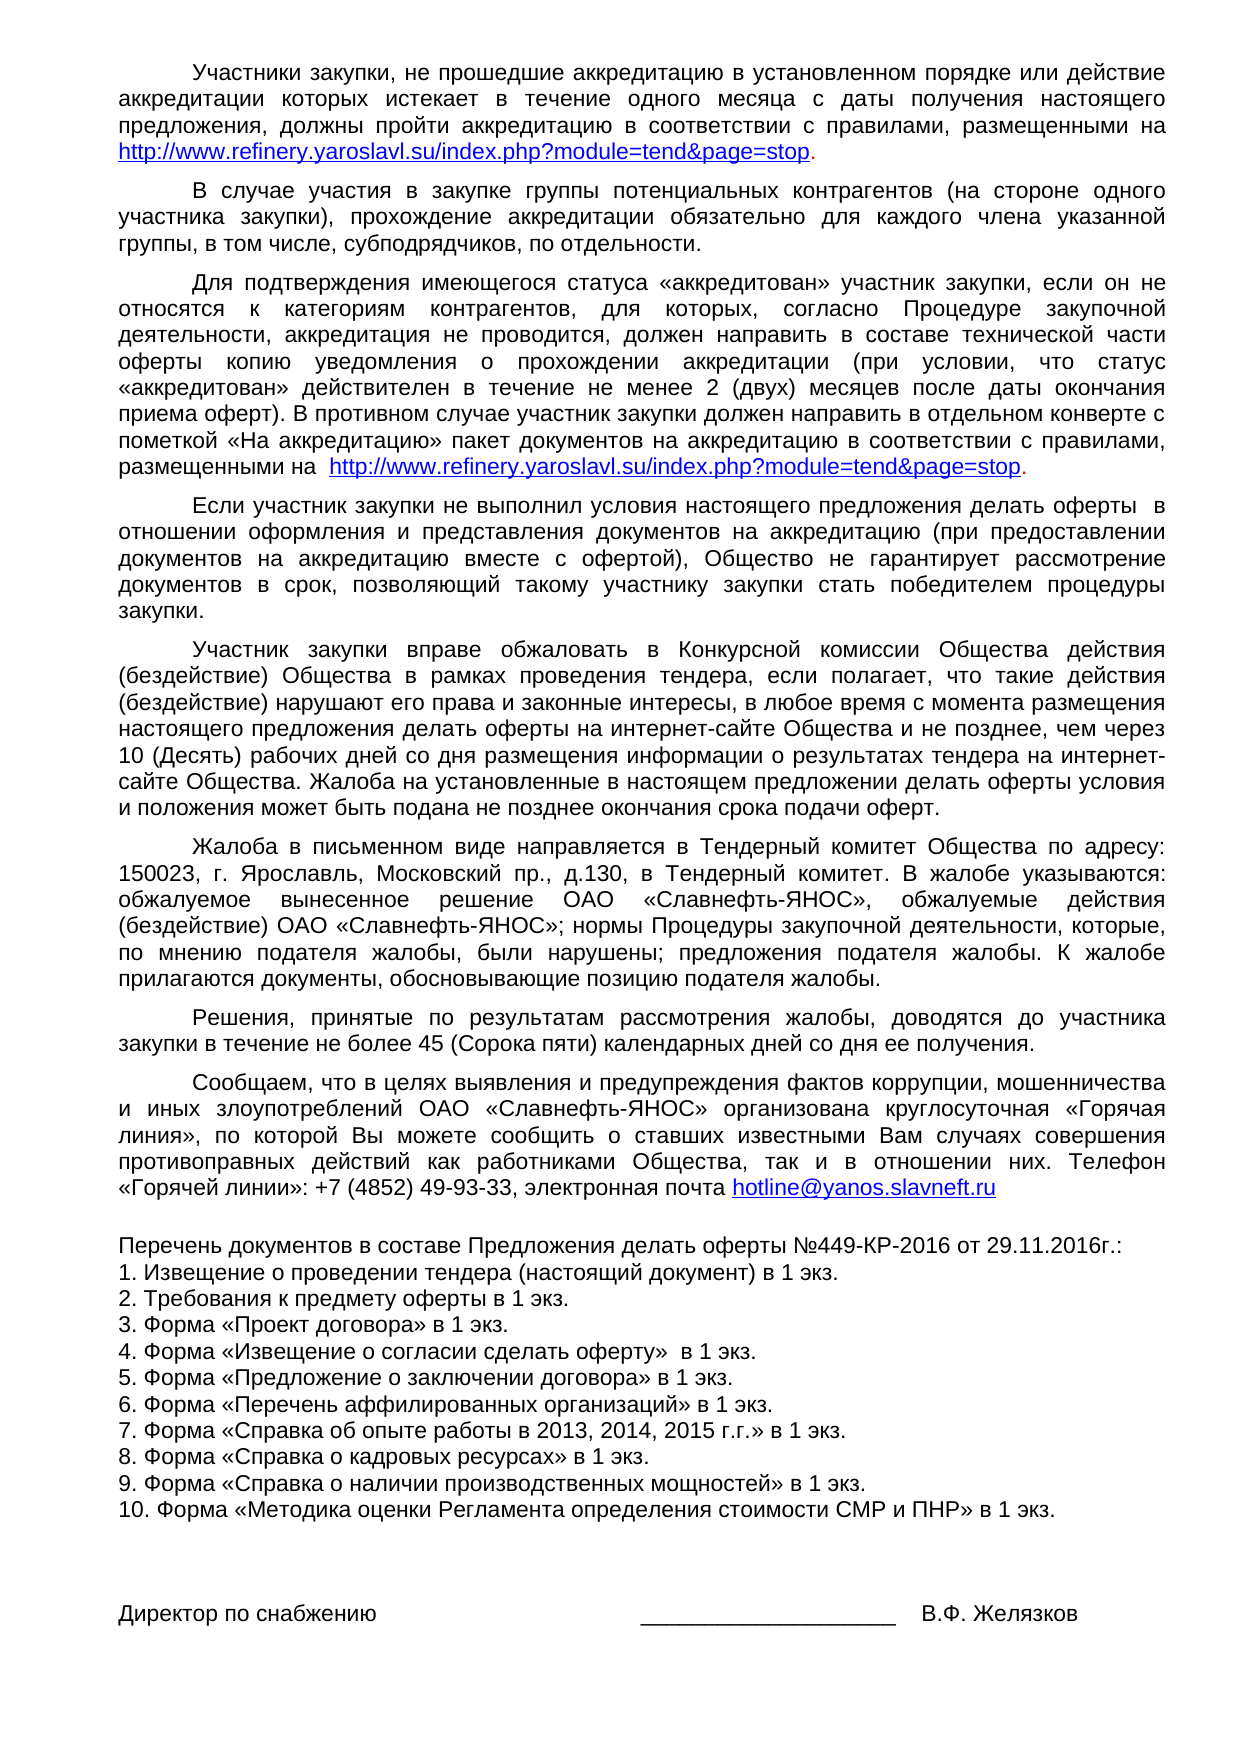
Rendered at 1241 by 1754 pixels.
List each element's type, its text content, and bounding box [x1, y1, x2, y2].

text Если участник закупки не выполнил условия настоящего предложения делать оферты в отношении оформления и представления документов на аккредитацию (при предоставлении документов на аккредитацию вместе с офертой), Общество не гарантирует рассмотрение документов в срок, позволяющий такому участнику закупки стать победителем процедуры закупки. [118, 492, 1166, 624]
text 7. Форма «Справка об опыте работы в 2013, 2014, 2015 г.г.» в 1 экз. [118, 1417, 1166, 1443]
text 9. Форма «Справка о наличии производственных мощностей» в 1 экз. [118, 1469, 1166, 1496]
text 4. Форма «Извещение о согласии сделать оферту» в 1 экз. [118, 1338, 1166, 1364]
text Перечень документов в составе Предложения делать оферты №449-КР-2016 от 29.11.2016г.: [118, 1232, 1166, 1259]
text Жалоба в письменном виде направляется в Тендерный комитет Общества по адресу: 150023, г. Ярославль, Московский пр., д.130, в Тендерный комитет. В жалобе указываются: обжалуемое вынесенное решение ОАО «Славнефть-ЯНОС», обжалуемые действия (бездействие) ОАО «Славнефть-ЯНОС»; нормы Процедуры закупочной деятельности, которые, по мнению подателя жалобы, были нарушены; предложения подателя жалобы. К жалобе прилагаются документы, обосновывающие позицию подателя жалобы. [118, 833, 1166, 991]
text 3. Форма «Проект договора» в 1 экз. [118, 1311, 1166, 1338]
text 6. Форма «Перечень аффилированных организаций» в 1 экз. [118, 1391, 1166, 1417]
text Решения, принятые по результатам рассмотрения жалобы, доводятся до участника закупки в течение не более 45 (Сорока пяти) календарных дней со дня ее получения. [118, 1004, 1166, 1056]
text Участник закупки вправе обжаловать в Конкурсной комиссии Общества действия (бездействие) Общества в рамках проведения тендера, если полагает, что такие действия (бездействие) нарушают его права и законные интересы, в любое время с момента размещения настоящего предложения делать оферты на интернет-сайте Общества и не позднее, чем через 10 (Десять) рабочих дней со дня размещения информации о результатах тендера на интернет-сайте Общества. Жалоба на установленные в настоящем предложении делать оферты условия и положения может быть подана не позднее окончания срока подачи оферт. [118, 636, 1166, 821]
text 5. Форма «Предложение о заключении договора» в 1 экз. [118, 1364, 1166, 1391]
text Директор по снабжению ____________________ В.Ф. Желязков [118, 1600, 1166, 1626]
text Для подтверждения имеющегося статуса «аккредитован» участник закупки, если он не относятся к категориям контрагентов, для которых, согласно Процедуре закупочной деятельности, аккредитация не проводится, должен направить в составе технической части оферты копию уведомления о прохождении аккредитации (при условии, что статус «аккредитован» действителен в течение не менее 2 (двух) месяцев после даты окончания приема оферт). В противном случае участник закупки должен направить в отдельном конверте с пометкой «На аккредитацию» пакет документов на аккредитацию в соответствии с правилами, размещенными на http://www.refinery.yaroslavl.su/index.php?module=tend&page=stop. [118, 268, 1166, 479]
text 1. Извещение о проведении тендера (настоящий документ) в 1 экз. [118, 1259, 1166, 1285]
text 8. Форма «Справка о кадровых ресурсах» в 1 экз. [118, 1443, 1166, 1469]
text В случае участия в закупке группы потенциальных контрагентов (на стороне одного участника закупки), прохождение аккредитации обязательно для каждого члена указанной группы, в том числе, субподрядчиков, по отдельности. [118, 177, 1166, 256]
text 10. Форма «Методика оценки Регламента определения стоимости СМР и ПНР» в 1 экз. [118, 1496, 1166, 1522]
text Сообщаем, что в целях выявления и предупреждения фактов коррупции, мошенничества и иных злоупотреблений ОАО «Славнефть-ЯНОС» организована круглосуточная «Горячая линия», по которой Вы можете сообщить о ставших известными Вам случаях совершения противоправных действий как работниками Общества, так и в отношении них. Телефон «Горячей линии»: +7 (4852) 49-93-33, электронная почта hotline@yanos.slavneft.ru [118, 1069, 1166, 1201]
text Участники закупки, не прошедшие аккредитацию в установленном порядке или действие аккредитации которых истекает в течение одного месяца с даты получения настоящего предложения, должны пройти аккредитацию в соответствии с правилами, размещенными на http://www.refinery.yaroslavl.su/index.php?module=tend&page=stop. [118, 59, 1166, 164]
text 2. Требования к предмету оферты в 1 экз. [118, 1285, 1166, 1311]
